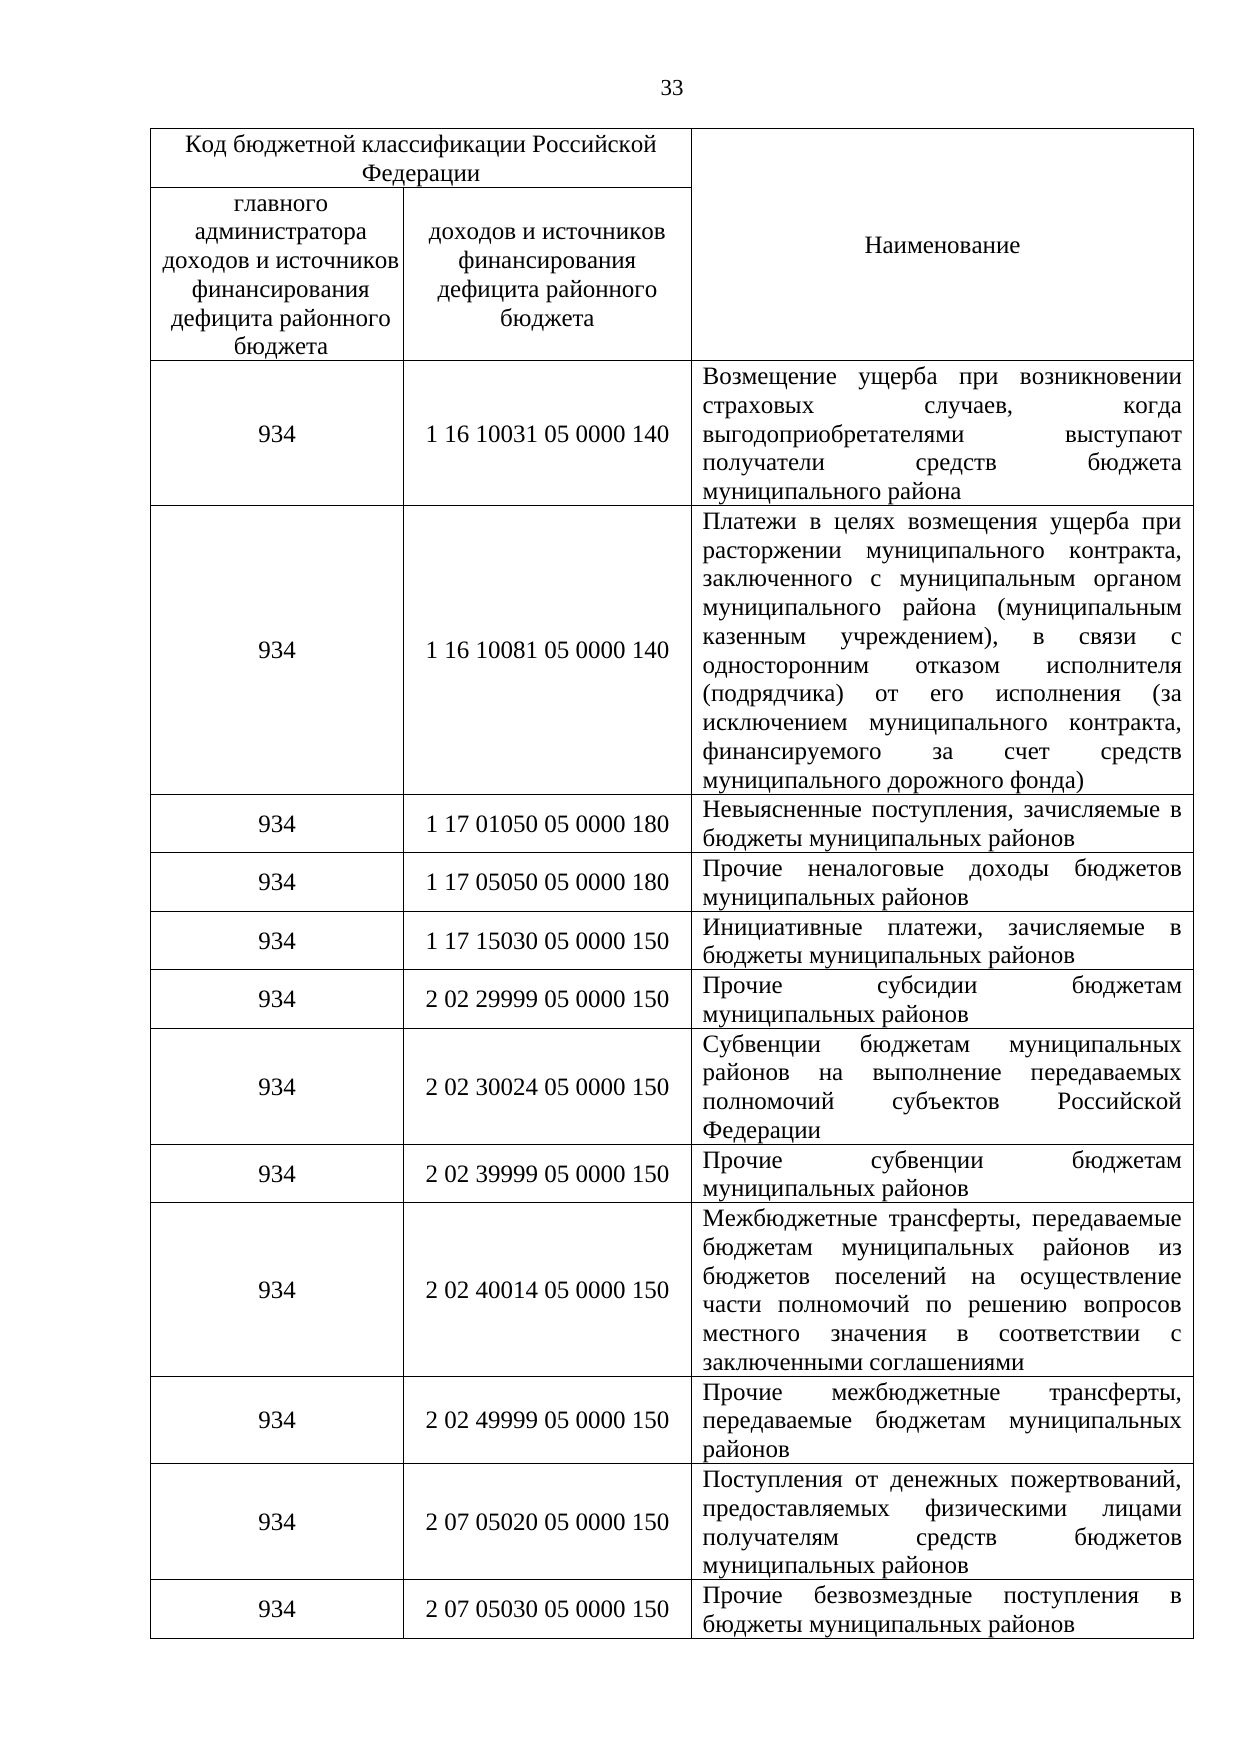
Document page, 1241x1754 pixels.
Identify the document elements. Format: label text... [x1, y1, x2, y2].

table_cell Поступления от денежных пожертвований, предоставляемых физическими лицами получателям средств бюджетов муниципальных районов [692, 1464, 1193, 1579]
table_cell 2 07 05030 05 0000 150 [404, 1580, 691, 1638]
table_cell 1 16 10081 05 0000 140 [404, 506, 691, 793]
table_cell Возмещение ущерба при возникновении страховых случаев, когда выгодоприобретателями выступают получатели средств бюджета муниципального района [692, 361, 1193, 505]
table_cell 934 [151, 1580, 403, 1638]
table_cell доходов и источников финансирования дефицита районного бюджета [404, 188, 691, 360]
table_cell Прочие межбюджетные трансферты, передаваемые бюджетам муниципальных районов [692, 1377, 1193, 1463]
table_cell 2 02 49999 05 0000 150 [404, 1377, 691, 1463]
table_cell 934 [151, 853, 403, 911]
table_cell 934 [151, 1145, 403, 1202]
table_cell Прочие субсидии бюджетам муниципальных районов [692, 970, 1193, 1028]
table_header Код бюджетной классификации Российской Федерации [151, 129, 691, 187]
table_cell 2 02 29999 05 0000 150 [404, 970, 691, 1028]
table_cell Межбюджетные трансферты, передаваемые бюджетам муниципальных районов из бюджетов поселений на осуществление части полномочий по решению вопросов местного значения в соответствии с заключенными соглашениями [692, 1203, 1193, 1376]
table_cell 934 [151, 361, 403, 505]
table_cell 934 [151, 1377, 403, 1463]
table_cell Невыясненные поступления, зачисляемые в бюджеты муниципальных районов [692, 795, 1193, 852]
table_cell 1 16 10031 05 0000 140 [404, 361, 691, 505]
table_cell 2 02 39999 05 0000 150 [404, 1145, 691, 1202]
table_cell 934 [151, 795, 403, 852]
table_cell Платежи в целях возмещения ущерба при расторжении муниципального контракта, заключенного с муниципальным органом муниципального района (муниципальным казенным учреждением), в связи с односторонним отказом исполнителя (подрядчика) от его исполнения (за исключением муниципального контракта, финансируемого за счет средств муниципального дорожного фонда) [692, 506, 1193, 793]
table_cell 934 [151, 1203, 403, 1376]
table_cell 934 [151, 506, 403, 793]
table_cell Прочие неналоговые доходы бюджетов муниципальных районов [692, 853, 1193, 911]
table_cell 934 [151, 1029, 403, 1144]
table_cell 2 02 30024 05 0000 150 [404, 1029, 691, 1144]
table_cell Инициативные платежи, зачисляемые в бюджеты муниципальных районов [692, 912, 1193, 969]
table_cell главного администратора доходов и источников финансирования дефицита районного бюджета [151, 188, 403, 360]
table_cell 1 17 05050 05 0000 180 [404, 853, 691, 911]
table_cell 2 02 40014 05 0000 150 [404, 1203, 691, 1376]
table_cell 934 [151, 1464, 403, 1579]
table_cell Субвенции бюджетам муниципальных районов на выполнение передаваемых полномочий субъектов Российской Федерации [692, 1029, 1193, 1144]
table_cell Прочие безвозмездные поступления в бюджеты муниципальных районов [692, 1580, 1193, 1638]
table_cell Прочие субвенции бюджетам муниципальных районов [692, 1145, 1193, 1202]
table_cell 934 [151, 912, 403, 969]
table_cell 1 17 15030 05 0000 150 [404, 912, 691, 969]
table_header Наименование [692, 129, 1193, 360]
table_cell 934 [151, 970, 403, 1028]
table_cell 2 07 05020 05 0000 150 [404, 1464, 691, 1579]
table_cell 1 17 01050 05 0000 180 [404, 795, 691, 852]
